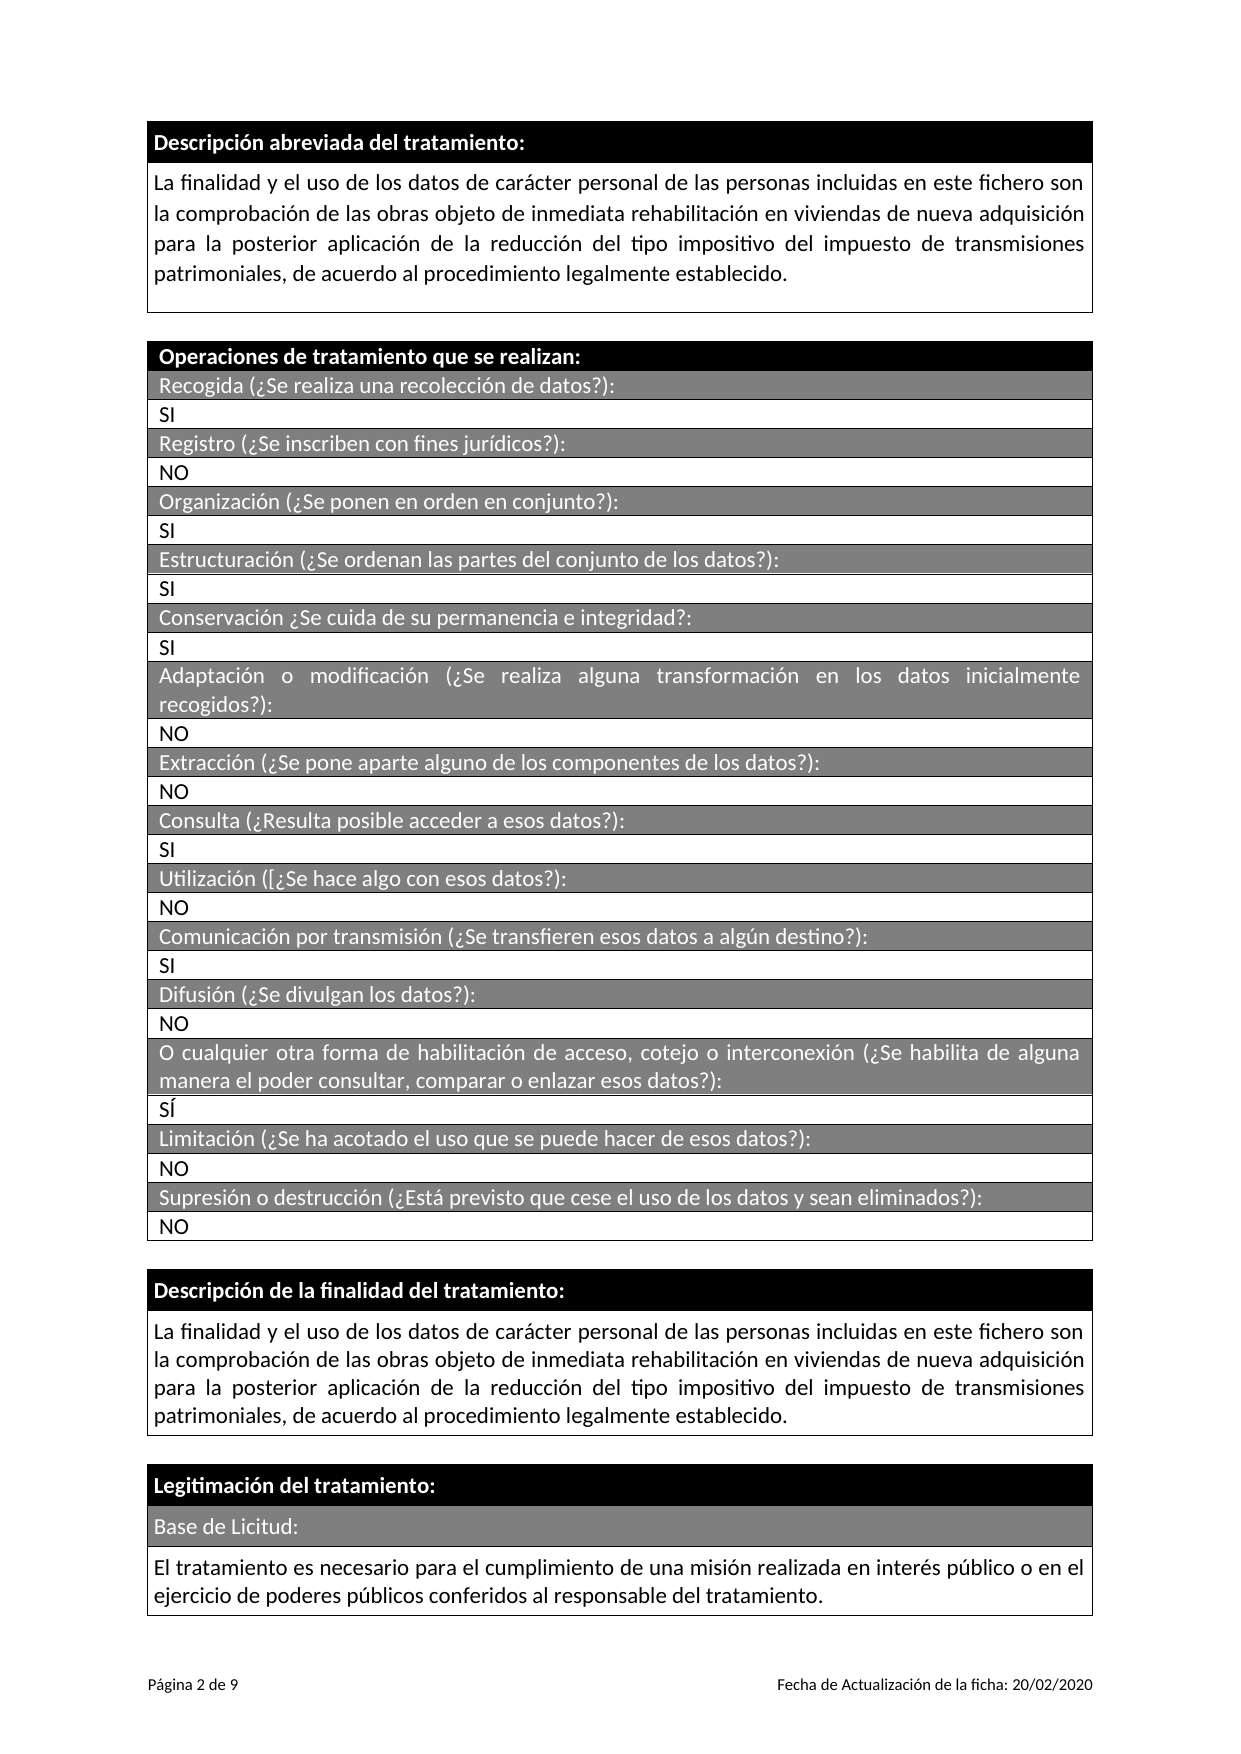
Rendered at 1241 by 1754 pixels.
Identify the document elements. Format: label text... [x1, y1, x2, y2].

table_cell Utilización ([¿Se hace algo con esos datos?): [148, 864, 1092, 892]
table_cell Adaptación o modificación (¿Se realiza alguna transformación en los datos inicialmente recogidos?): [148, 662, 1092, 718]
table_cell Recogida (¿Se realiza una recolección de datos?): [148, 371, 1092, 399]
table_cell Limitación (¿Se ha acotado el uso que se puede hacer de esos datos?): [148, 1125, 1092, 1153]
table_cell O cualquier otra forma de habilitación de acceso, cotejo o interconexión (¿Se habilita de alguna manera el poder consultar, comparar o enlazar esos datos?): [148, 1039, 1092, 1094]
table_cell La finalidad y el uso de los datos de carácter personal de las personas incluidas en este fichero son la comprobación de las obras objeto de inmediata rehabilitación en viviendas de nueva adquisición para la posterior aplicación de la reducción del tipo impositivo del impuesto de transmisiones patrimoniales, de acuerdo al procedimiento legalmente establecido. [148, 163, 1092, 312]
table_cell NO [148, 777, 1092, 805]
table_cell Extracción (¿Se pone aparte alguno de los componentes de los datos?): [148, 748, 1092, 776]
table_cell Registro (¿Se inscriben con fines jurídicos?): [148, 429, 1092, 457]
table_header Operaciones de tratamiento que se realizan: [148, 342, 1092, 370]
table_cell Conservación ¿Se cuida de su permanencia e integridad?: [148, 604, 1092, 632]
table_header Descripción de la finalidad del tratamiento: [148, 1270, 1092, 1310]
table_cell Organización (¿Se ponen en orden en conjunto?): [148, 487, 1092, 515]
table_cell NO [148, 1009, 1092, 1037]
table_header Legitimación del tratamiento: [148, 1465, 1092, 1505]
table_cell SÍ [148, 1096, 1092, 1123]
table_cell NO [148, 1212, 1092, 1240]
table_cell NO [148, 1154, 1092, 1182]
table_cell La finalidad y el uso de los datos de carácter personal de las personas incluidas en este fichero son la comprobación de las obras objeto de inmediata rehabilitación en viviendas de nueva adquisición para la posterior aplicación de la reducción del tipo impositivo del impuesto de transmisiones patrimoniales, de acuerdo al procedimiento legalmente establecido. [148, 1311, 1092, 1435]
table_cell SI [148, 516, 1092, 544]
table_cell Consulta (¿Resulta posible acceder a esos datos?): [148, 806, 1092, 834]
table_cell SI [148, 575, 1092, 602]
table_cell SI [148, 633, 1092, 661]
table_cell SI [148, 951, 1092, 979]
table_header Descripción abreviada del tratamiento: [148, 122, 1092, 162]
table_cell Comunicación por transmisión (¿Se transfieren esos datos a algún destino?): [148, 922, 1092, 950]
table_cell Estructuración (¿Se ordenan las partes del conjunto de los datos?): [148, 545, 1092, 573]
table_cell Base de Licitud: [148, 1506, 1092, 1546]
table_cell NO [148, 719, 1092, 747]
table_cell NO [148, 458, 1092, 486]
table_cell Difusión (¿Se divulgan los datos?): [148, 980, 1092, 1008]
table_cell SI [148, 400, 1092, 428]
table_cell NO [148, 893, 1092, 921]
table_cell SI [148, 835, 1092, 863]
table_cell Supresión o destrucción (¿Está previsto que cese el uso de los datos y sean eliminados?): [148, 1183, 1092, 1211]
